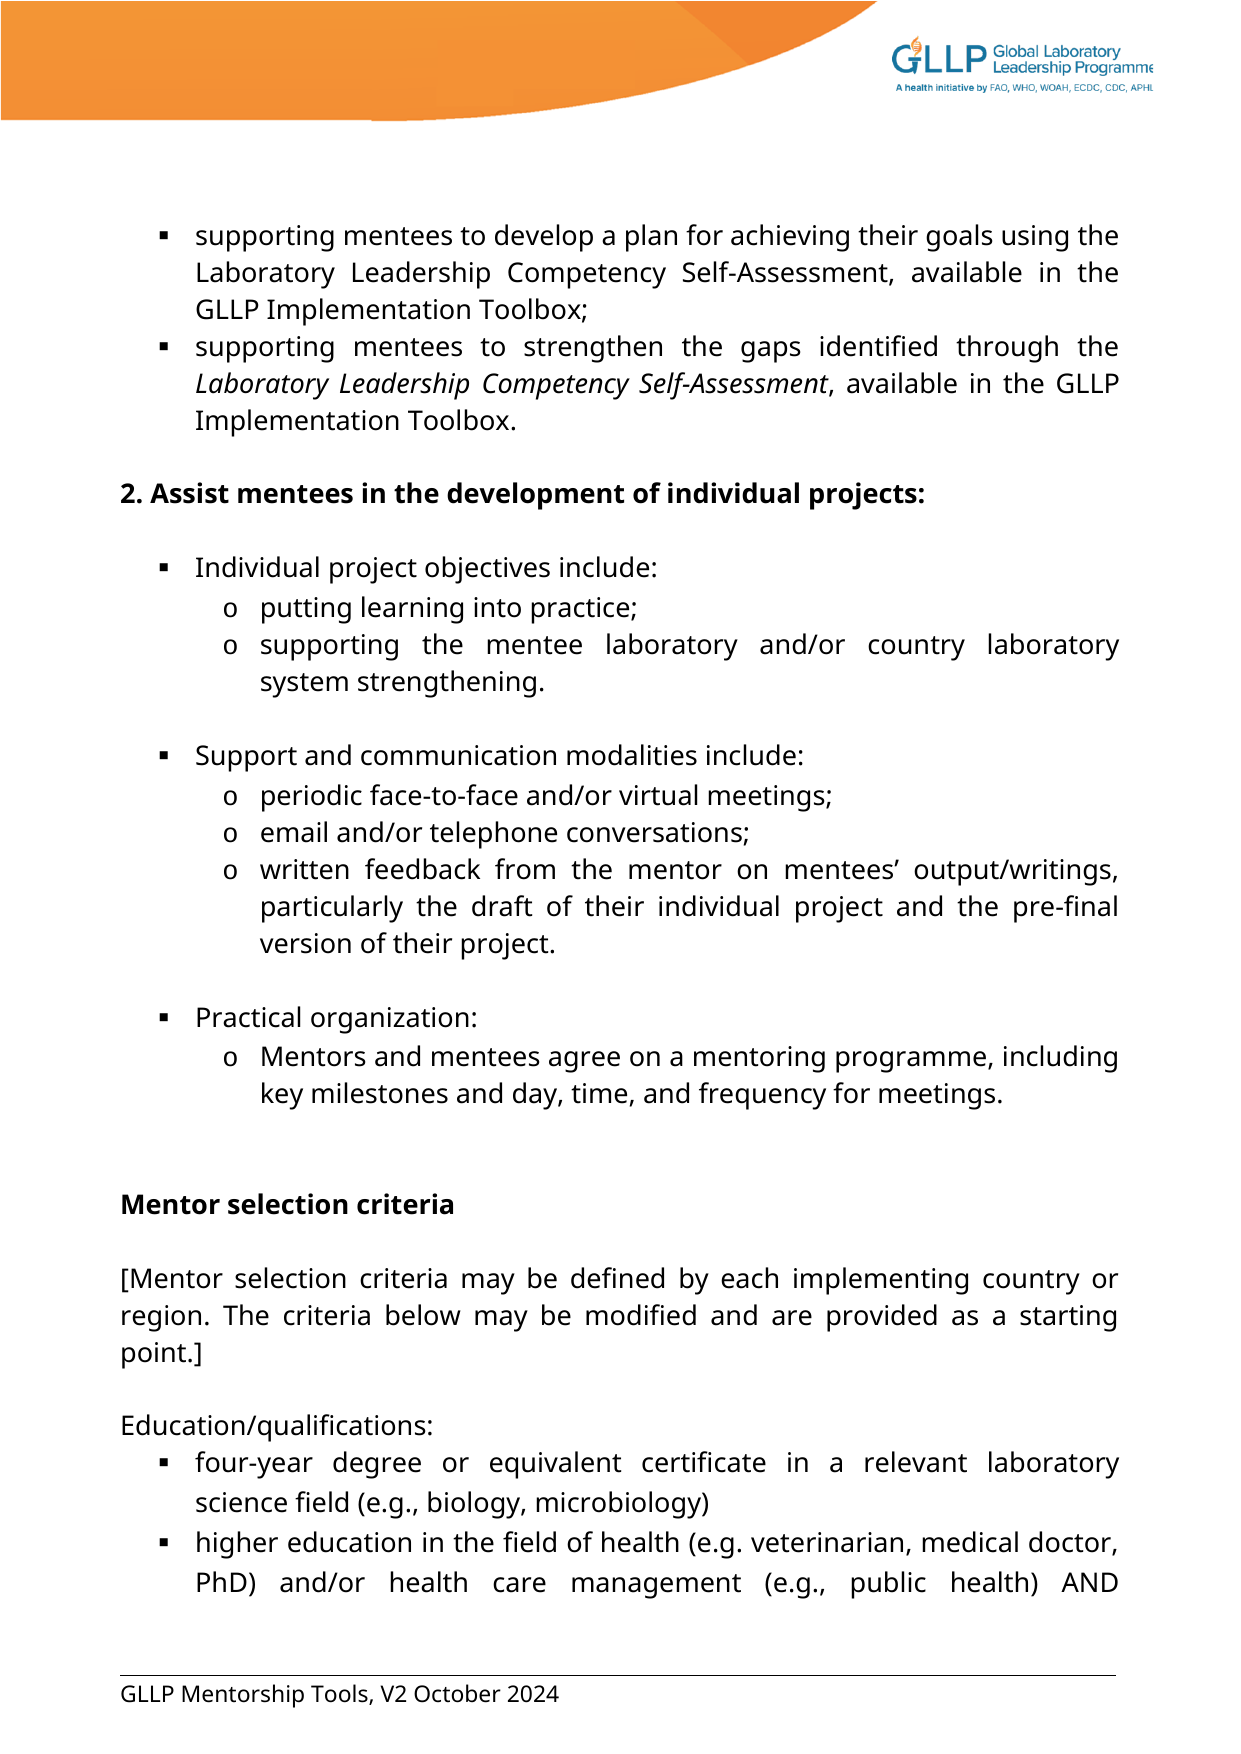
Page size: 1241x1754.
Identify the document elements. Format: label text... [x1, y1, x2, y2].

list supporting mentees to develop a plan for achieving their goals using the Laboratory Leadership Competency Self-Assessment, available in the GLLP Implementation Toolbox; [157, 217, 1120, 327]
picture [0, 1, 1152, 123]
list email and/or telephone conversations; [222, 813, 1120, 850]
list four-year degree or equivalent certificate in a relevant laboratory science field (e.g., biology, microbiology) [157, 1444, 1120, 1520]
list supporting the mentee laboratory and/or country laboratory system strengthening. [222, 626, 1120, 699]
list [157, 1523, 1120, 1600]
list Mentors and mentees agree on a mentoring programme, including key milestones and day, time, and frequency for meetings. [222, 1038, 1120, 1112]
list Support and communication modalities include: [157, 736, 1120, 773]
list written feedback from the mentor on mentees’ output/writings, particularly the draft of their individual project and the pre-final version of their project. [222, 850, 1120, 961]
list supporting mentees to strengthen the gaps identified through the Laboratory Leadership Competency Self-Assessment, available in the GLLP Implementation Toolbox. [157, 327, 1120, 438]
list Practical organization: [157, 998, 1120, 1035]
list periodic face-to-face and/or virtual meetings; [222, 776, 1120, 813]
list Individual project objectives include: [157, 549, 1120, 586]
text Education/qualifications: [120, 1407, 1120, 1444]
text 2. Assist mentees in the development of individual projects: [120, 475, 1120, 512]
text Mentor selection criteria [120, 1186, 1120, 1222]
list putting learning into practice; [222, 588, 1120, 626]
text [Mentor selection criteria may be defined by each implementing country or region. The criteria below may be modified and are provided as a starting point.] [120, 1259, 1120, 1370]
